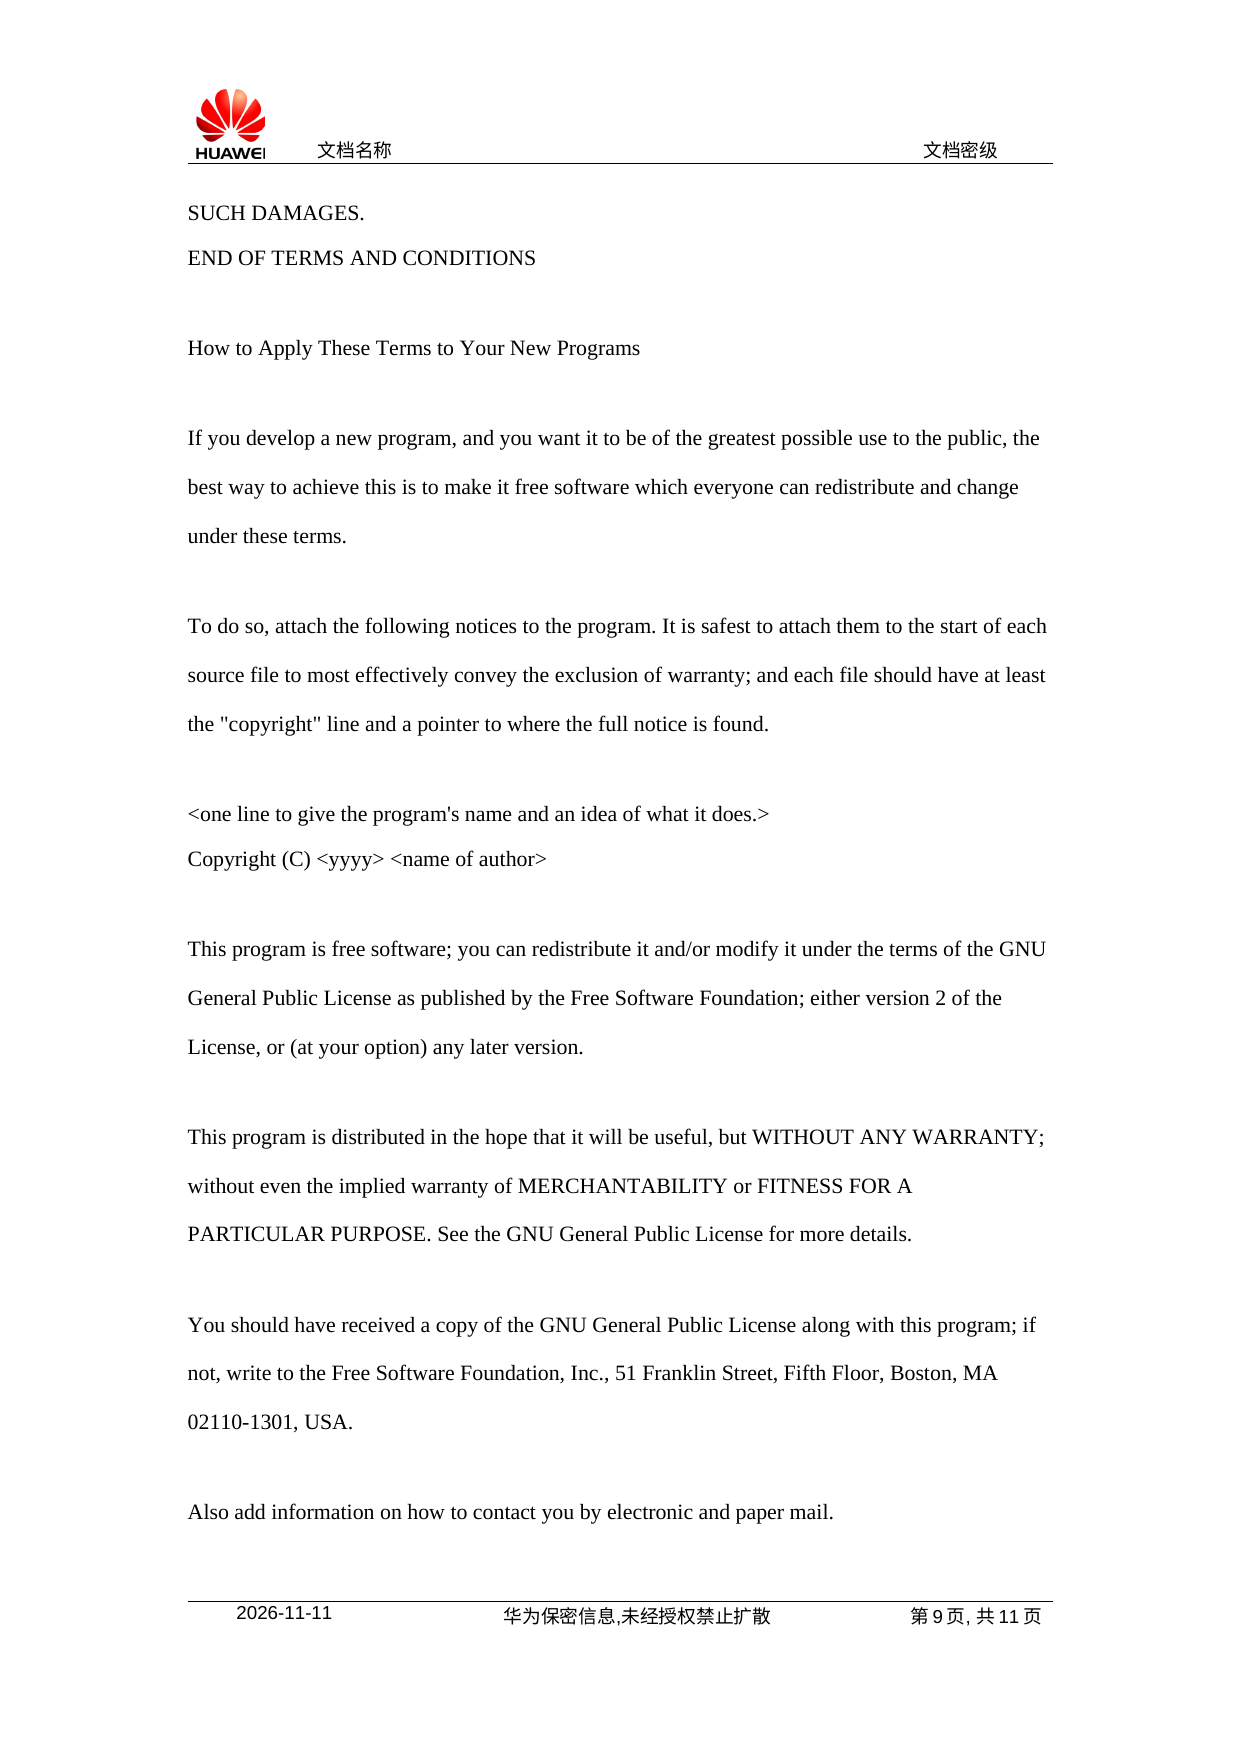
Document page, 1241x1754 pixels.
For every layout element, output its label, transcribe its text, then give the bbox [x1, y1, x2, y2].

text If you develop a new program, and you want it to be of the greatest possible use to the public, the best way to achieve this is to make it free software which everyone can redistribute and change under these terms. [187, 422, 1053, 552]
text To do so, attach the following notices to the program. It is safest to attach them to the start of each source file to most effectively convey the exclusion of warranty; and each file should have at least the "copyright" line and a pointer to where the full notice is found. [187, 609, 1053, 739]
text This program is distributed in the hope that it will be useful, but WITHOUT ANY WARRANTY; without even the implied warranty of MERCHANTABILITY or FITNESS FOR A PARTICULAR PURPOSE. See the GNU General Public License for more details. [187, 1120, 1053, 1250]
text This program is free software; you can redistribute it and/or modify it under the terms of the GNU General Public License as published by the Free Software Foundation; either version 2 of the License, or (at your option) any later version. [187, 932, 1053, 1062]
text END OF TERMS AND CONDITIONS [187, 241, 1053, 274]
text You should have received a copy of the GNU General Public License along with this program; if not, write to the Free Software Foundation, Inc., 51 Franklin Street, Fifth Floor, Boston, MA 02110-1301, USA. [187, 1308, 1053, 1438]
text How to Apply These Terms to Your New Programs [187, 332, 1053, 364]
text Also add information on how to contact you by electronic and paper mail. [187, 1496, 1053, 1528]
text Copyright (C) <yyyy> <name of author> [187, 842, 1053, 875]
picture [196, 89, 265, 159]
text <one line to give the program's name and an idea of what it does.> [187, 797, 1053, 830]
